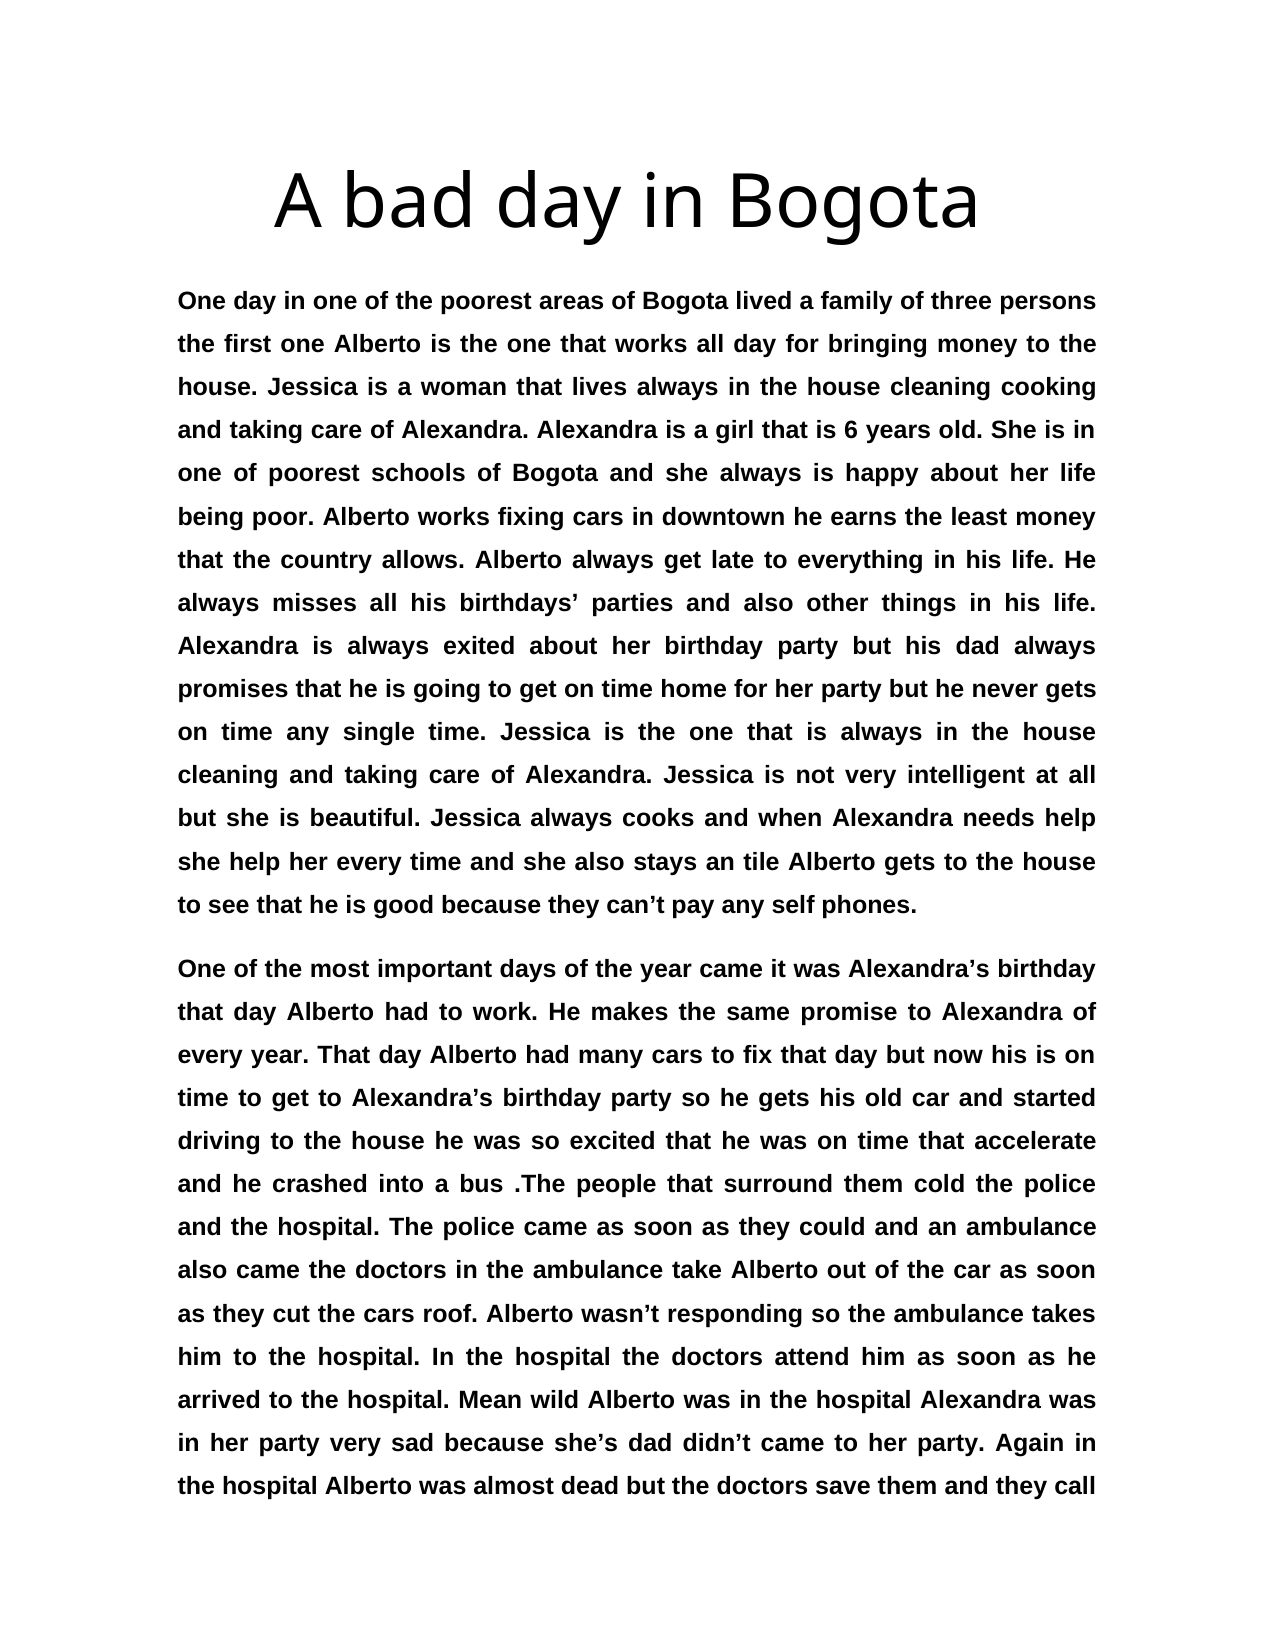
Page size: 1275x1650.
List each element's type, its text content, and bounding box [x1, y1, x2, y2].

text A bad day in Bogota [177, 148, 1098, 250]
text One day in one of the poorest areas of Bogota lived a family of three persons the first one Alberto is the one that works all day for bringing money to the house. Jessica is a woman that lives always in the house cleaning cooking and taking care of Alexandra. Alexandra is a girl that is 6 years old. She is in one of poorest schools of Bogota and she always is happy about her life being poor. Alberto works fixing cars in downtown he earns the least money that the country allows. Alberto always get late to everything in his life. He always misses all his birthdays’ parties and also other things in his life. Alexandra is always exited about her birthday party but his dad always promises that he is going to get on time home for her party but he never gets on time any single time. Jessica is the one that is always in the house cleaning and taking care of Alexandra. Jessica is not very intelligent at all but she is beautiful. Jessica always cooks and when Alexandra needs help she help her every time and she also stays an tile Alberto gets to the house to see that he is good because they can’t pay any self phones. [177, 286, 1098, 918]
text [177, 954, 1098, 1500]
